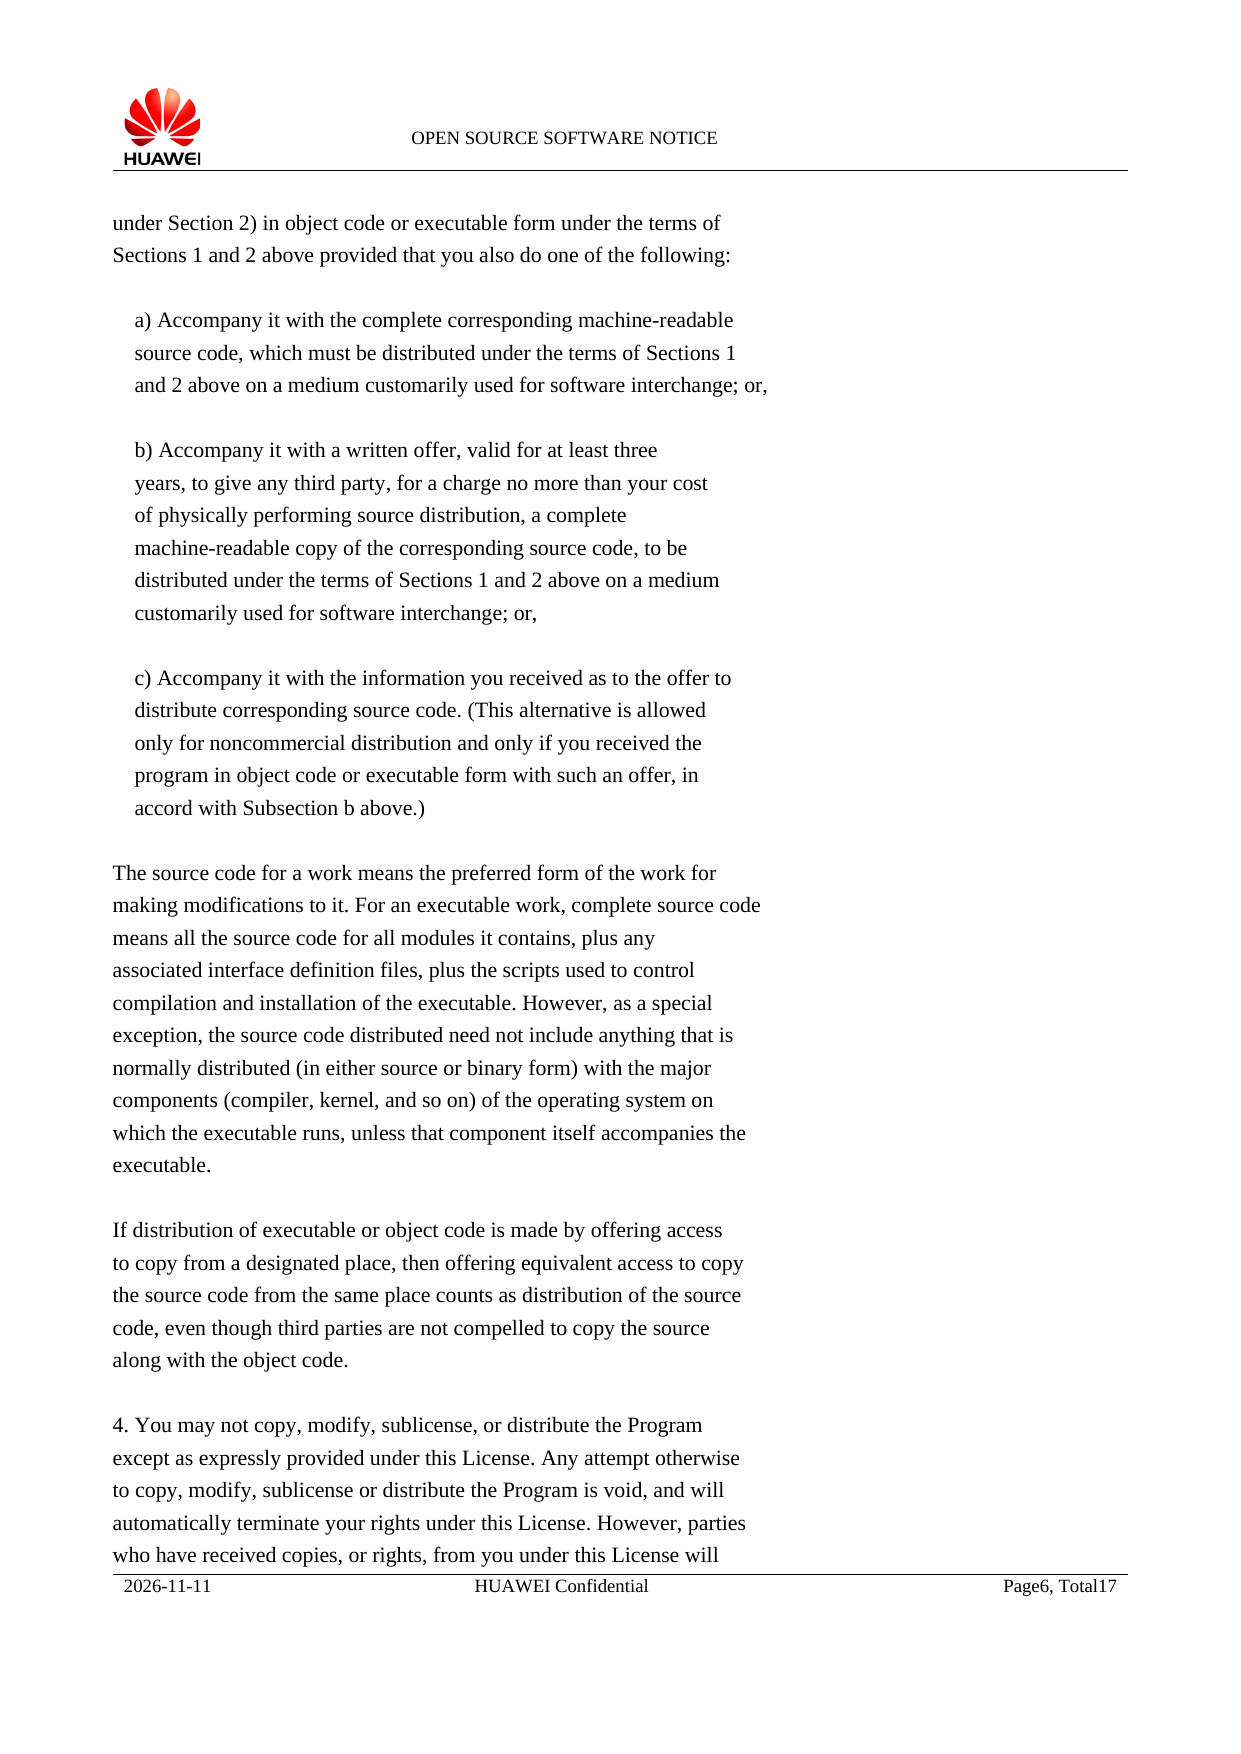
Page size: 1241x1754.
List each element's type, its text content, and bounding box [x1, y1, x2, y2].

picture [124, 88, 201, 165]
